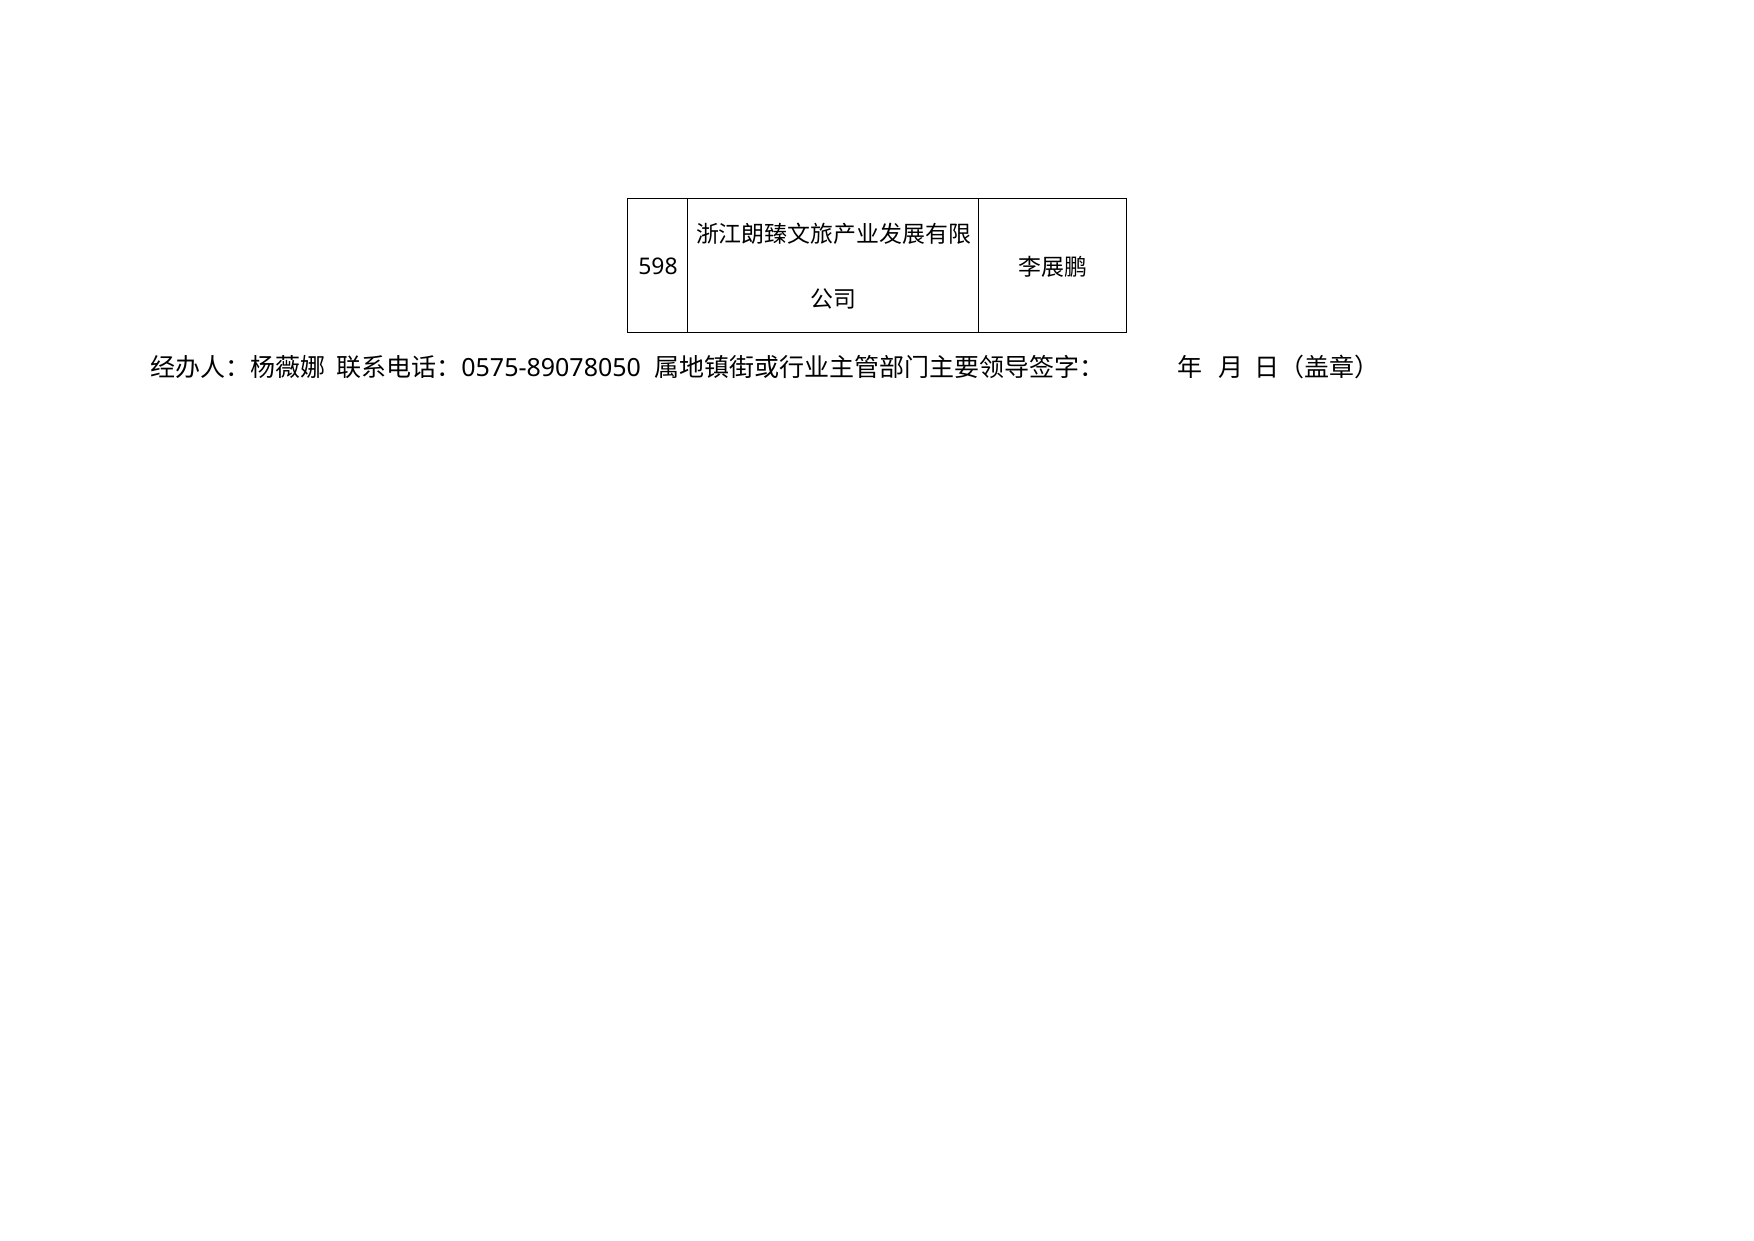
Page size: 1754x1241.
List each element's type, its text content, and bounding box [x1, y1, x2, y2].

table_cell 李展鹏 [979, 199, 1126, 332]
table_cell 598 [628, 199, 687, 332]
text 经办人：杨薇娜 联系电话：0575-89078050 属地镇街或行业主管部门主要领导签字： 年 月 日（盖章） [150, 333, 1554, 398]
table_cell 浙江朗臻文旅产业发展有限公司 [688, 199, 978, 332]
